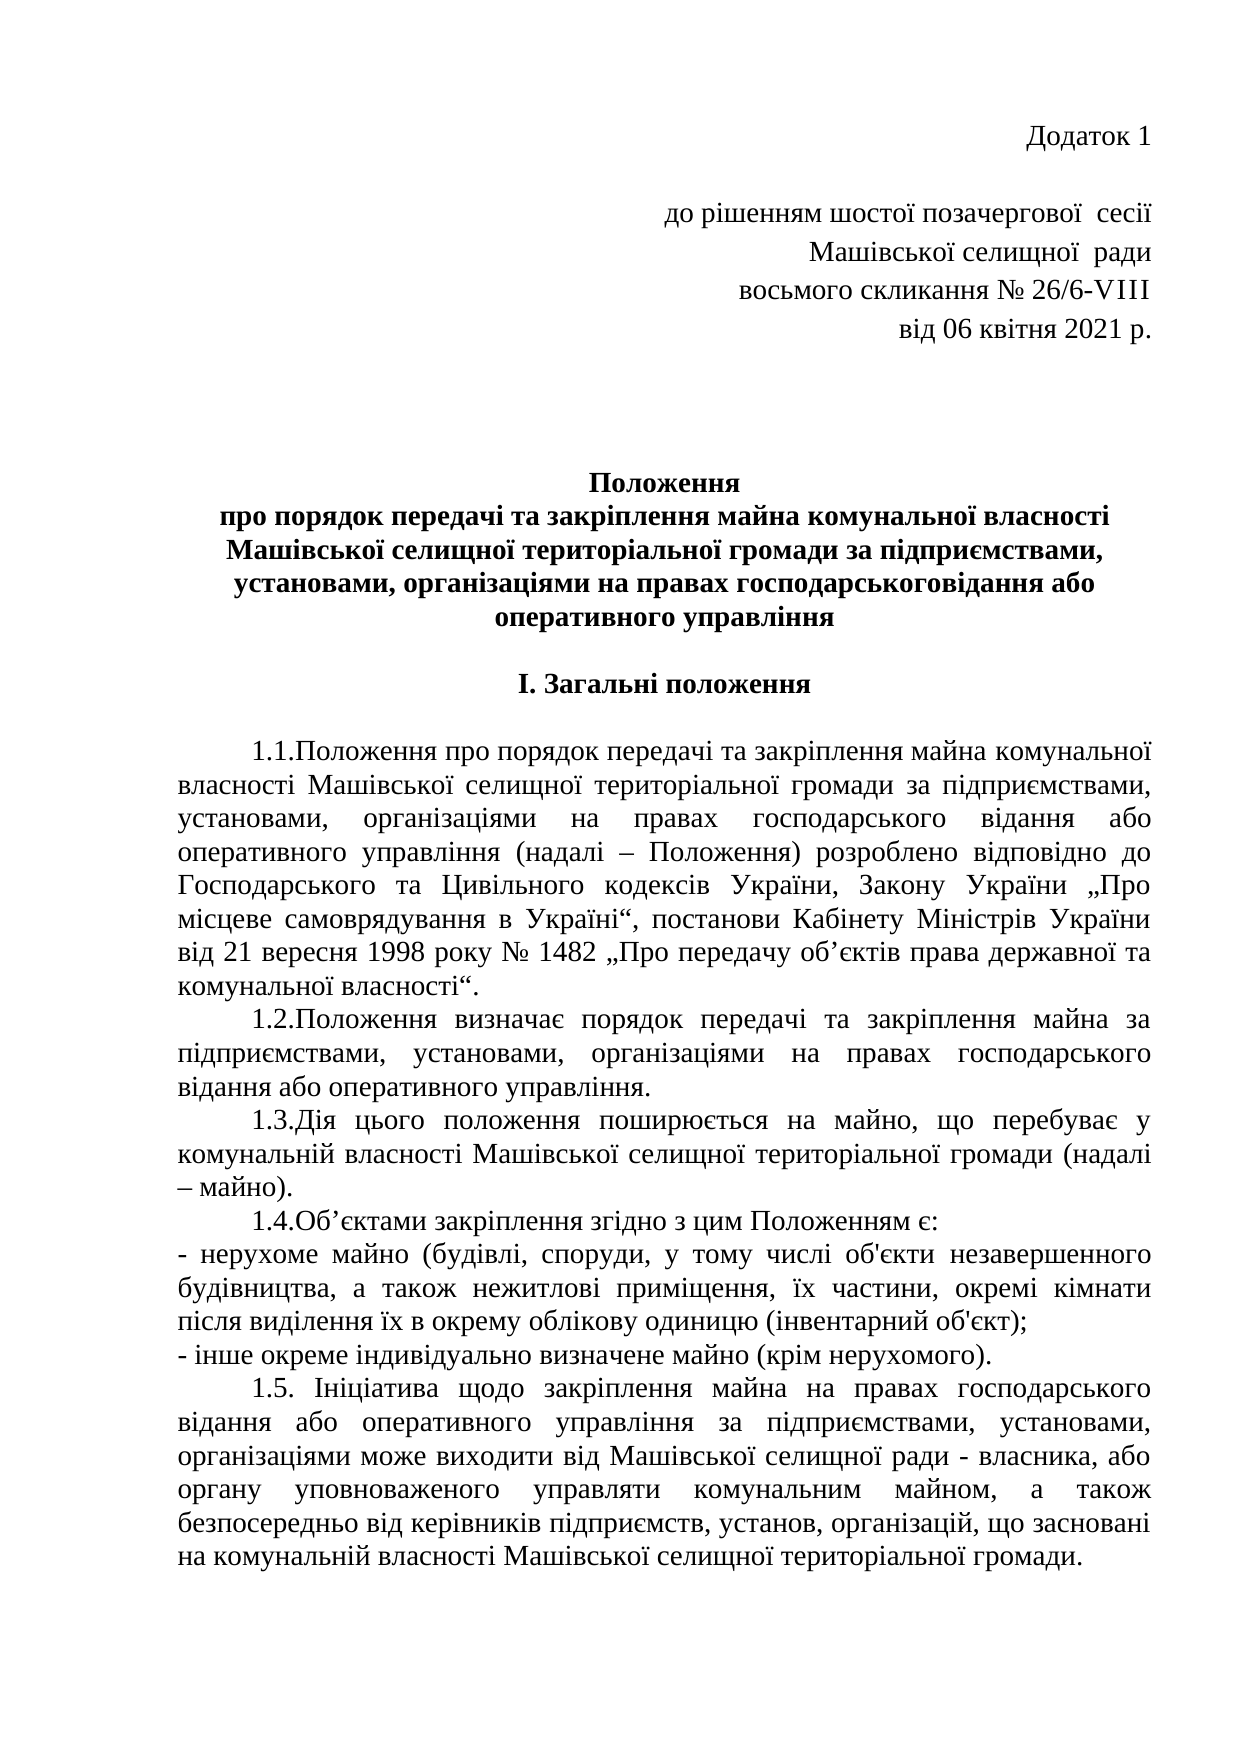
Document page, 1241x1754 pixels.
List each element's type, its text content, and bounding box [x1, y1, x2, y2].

text до рішенням шостої позачергової сесії [177, 195, 1152, 229]
text восьмого скликання № 26/6-VІІІ [177, 272, 1152, 306]
text 1.2.Положення визначає порядок передачі та закріплення майна за підприємствами, установами, організаціями на правах господарського відання або оперативного управління. [177, 1002, 1152, 1102]
text - нерухоме майно (будівлі, споруди, у тому числі об'єкти незавершенного будівництва, а також нежитлові приміщення, їх частини, окремі кімнати після виділення їх в окрему облікову одиницю (інвентарний об'єкт); [177, 1236, 1152, 1337]
text Машівської селищної ради [177, 234, 1152, 267]
text 1.4.Об’єктами закріплення згідно з цим Положенням є: [177, 1203, 1152, 1236]
text Положення [177, 465, 1152, 498]
text 1.5. Ініціатива щодо закріплення майна на правах господарського відання або оперативного управління за підприємствами, установами, організаціями може виходити від Машівської селищної ради - власника, або органу уповноваженого управляти комунальним майном, а також безпосередньо від керівників підприємств, установ, організацій, що засновані на комунальній власності Машівської селищної територіальної громади. [177, 1371, 1152, 1572]
text І. Загальні положення [177, 666, 1152, 700]
text 1.1.Положення про порядок передачі та закріплення майна комунальної власності Машівської селищної територіальної громади за підприємствами, установами, організаціями на правах господарського відання або оперативного управління (надалі – Положення) розроблено відповідно до Господарського та Цивільного кодексів України, Закону України „Про місцеве самоврядування в Україні“, постанови Кабінету Міністрів України від 21 вересня 1998 року № 1482 „Про передачу об’єктів права державної та комунальної власності“. [177, 733, 1152, 1002]
text Додаток 1 [177, 118, 1152, 152]
text 1.3.Дія цього положення поширюється на майно, що перебуває у комунальній власності Машівської селищної територіальної громади (надалі – майно). [177, 1102, 1152, 1203]
text про порядок передачі та закріплення майна комунальної власності Машівської селищної територіальної громади за підприємствами, установами, організаціями на правах господарськоговідання або оперативного управління [177, 498, 1152, 633]
text - інше окреме індивідуально визначене майно (крім нерухомого). [177, 1337, 1152, 1371]
text від 06 квітня 2021 р. [177, 311, 1152, 344]
